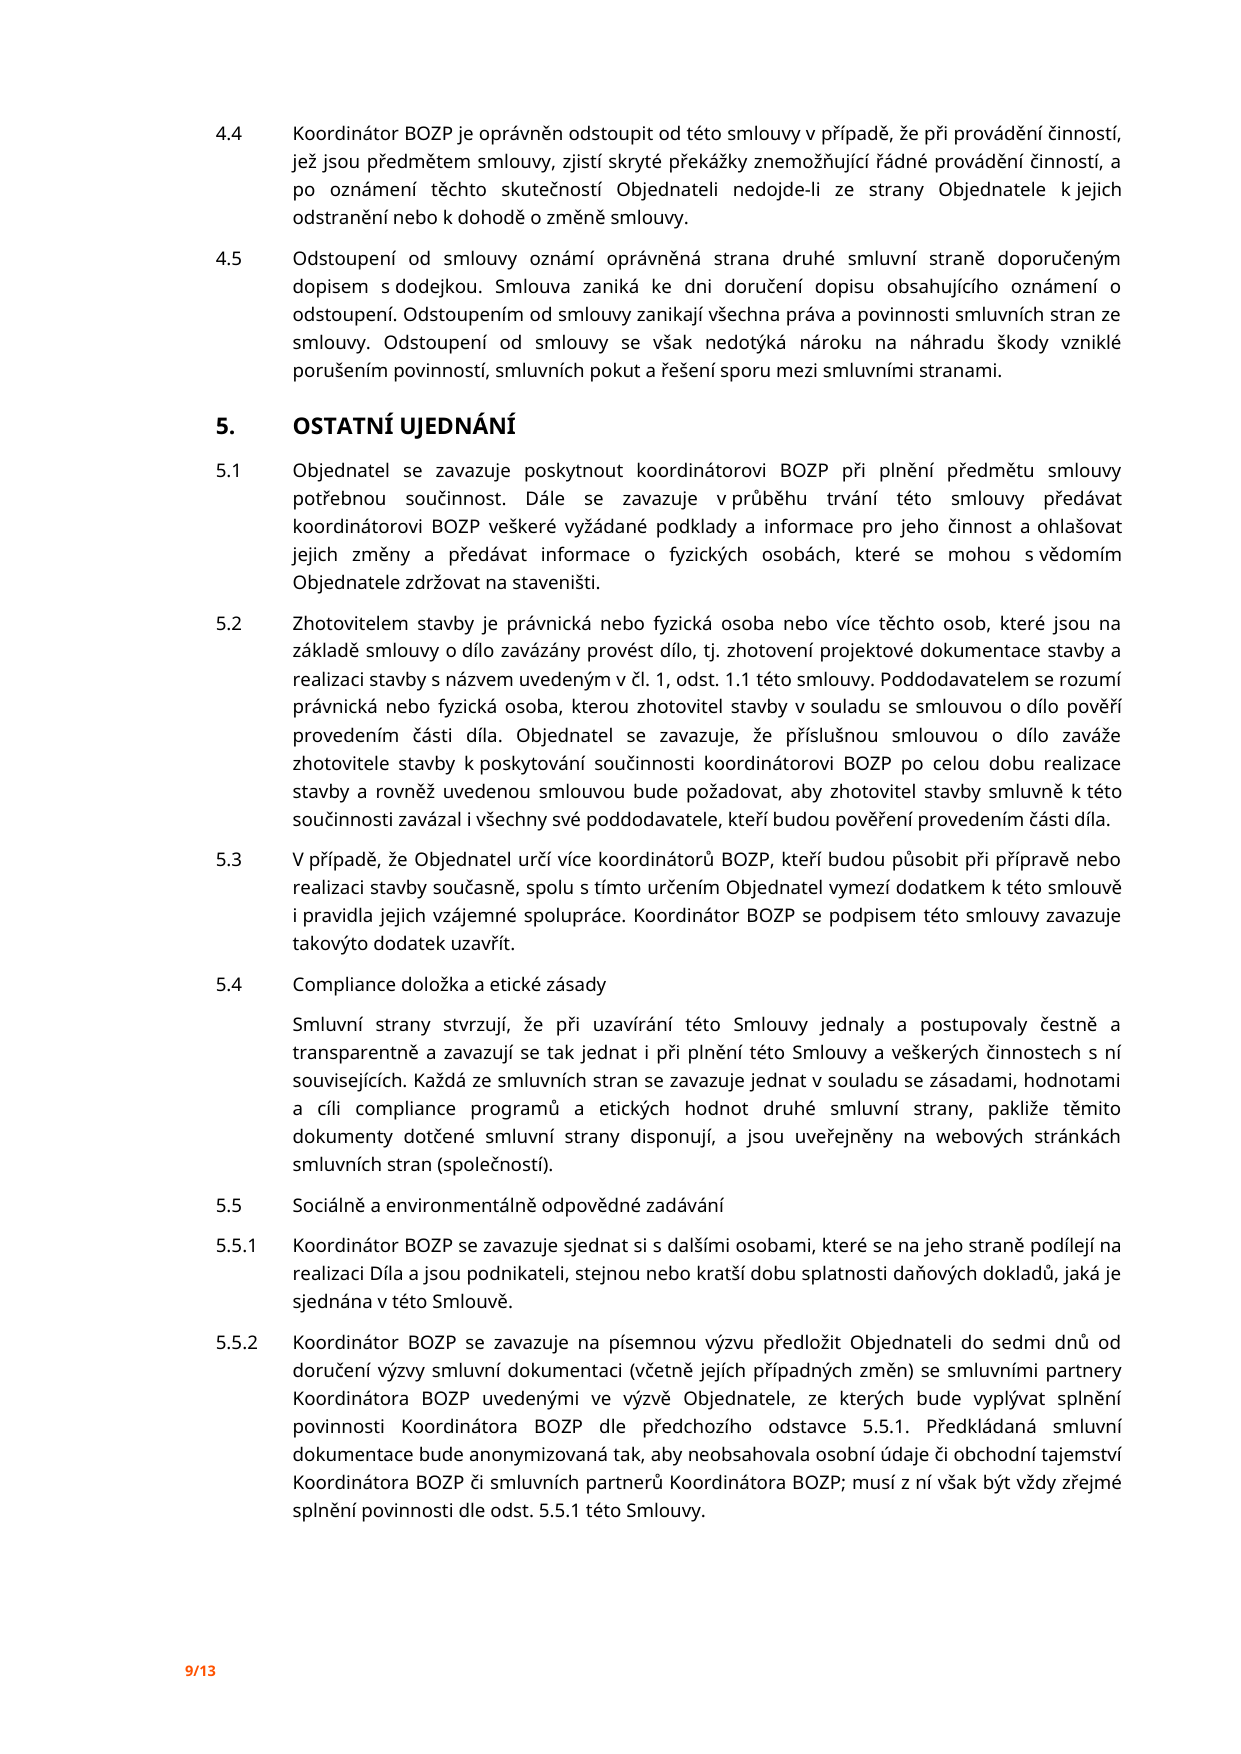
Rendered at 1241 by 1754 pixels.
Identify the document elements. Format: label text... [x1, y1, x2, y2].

text Koordinátor BOZP se zavazuje sjednat si s dalšími osobami, které se na jeho straně podílejí na realizaci Díla a jsou podnikateli, stejnou nebo kratší dobu splatnosti daňových dokladů, jaká je sjednána v této Smlouvě. [216, 1233, 1122, 1314]
text Compliance doložka a etické zásady [216, 971, 1122, 997]
text Koordinátor BOZP se zavazuje na písemnou výzvu předložit Objednateli do sedmi dnů od doručení výzvy smluvní dokumentaci (včetně jejích případných změn) se smluvními partnery Koordinátora BOZP uvedenými ve výzvě Objednatele, ze kterých bude vyplývat splnění povinnosti Koordinátora BOZP dle předchozího odstavce 5.5.1. Předkládaná smluvní dokumentace bude anonymizovaná tak, aby neobsahovala osobní údaje či obchodní tajemství Koordinátora BOZP či smluvních partnerů Koordinátora BOZP; musí z ní však být vždy zřejmé splnění povinnosti dle odst. 5.5.1 této Smlouvy. [216, 1329, 1122, 1523]
list Smluvní strany stvrzují, že při uzavírání této Smlouvy jednaly a postupovaly čestně a transparentně a zavazují se tak jednat i při plnění této Smlouvy a veškerých činnostech s ní souvisejících. Každá ze smluvních stran se zavazuje jednat v souladu se zásadami, hodnotami a cíli compliance programů a etických hodnot druhé smluvní strany, pakliže těmito dokumenty dotčené smluvní strany disponují, a jsou uveřejněny na webových stránkách smluvních stran (společností). [292, 1012, 1122, 1177]
text Zhotovitelem stavby je právnická nebo fyzická osoba nebo více těchto osob, které jsou na základě smlouvy o dílo zavázány provést dílo, tj. zhotovení projektové dokumentace stavby a realizaci stavby s názvem uvedeným v čl. 1, odst. 1.1 této smlouvy. Poddodavatelem se rozumí právnická nebo fyzická osoba, kterou zhotovitel stavby v souladu se smlouvou o dílo pověří provedením části díla. Objednatel se zavazuje, že příslušnou smlouvou o dílo zaváže zhotovitele stavby k poskytování součinnosti koordinátorovi BOZP po celou dobu realizace stavby a rovněž uvedenou smlouvou bude požadovat, aby zhotovitel stavby smluvně k této součinnosti zavázal i všechny své poddodavatele, kteří budou pověření provedením části díla. [216, 610, 1122, 831]
text OSTATNÍ UJEDNÁNÍ [216, 410, 1122, 442]
text Koordinátor BOZP je oprávněn odstoupit od této smlouvy v případě, že při provádění činností, jež jsou předmětem smlouvy, zjistí skryté překážky znemožňující řádné provádění činností, a po oznámení těchto skutečností Objednateli nedojde-li ze strany Objednatele k jejich odstranění nebo k dohodě o změně smlouvy. [216, 121, 1122, 230]
text Objednatel se zavazuje poskytnout koordinátorovi BOZP při plnění předmětu smlouvy potřebnou součinnost. Dále se zavazuje v průběhu trvání této smlouvy předávat koordinátorovi BOZP veškeré vyžádané podklady a informace pro jeho činnost a ohlašovat jejich změny a předávat informace o fyzických osobách, které se mohou s vědomím Objednatele zdržovat na staveništi. [216, 457, 1122, 595]
text Sociálně a environmentálně odpovědné zadávání [216, 1192, 1122, 1218]
text V případě, že Objednatel určí více koordinátorů BOZP, kteří budou působit při přípravě nebo realizaci stavby současně, spolu s tímto určením Objednatel vymezí dodatkem k této smlouvě i pravidla jejich vzájemné spolupráce. Koordinátor BOZP se podpisem této smlouvy zavazuje takovýto dodatek uzavřít. [216, 846, 1122, 956]
text Odstoupení od smlouvy oznámí oprávněná strana druhé smluvní straně doporučeným dopisem s dodejkou. Smlouva zaniká ke dni doručení dopisu obsahujícího oznámení o odstoupení. Odstoupením od smlouvy zanikají všechna práva a povinnosti smluvních stran ze smlouvy. Odstoupení od smlouvy se však nedotýká nároku na náhradu škody vzniklé porušením povinností, smluvních pokut a řešení sporu mezi smluvními stranami. [216, 245, 1122, 383]
